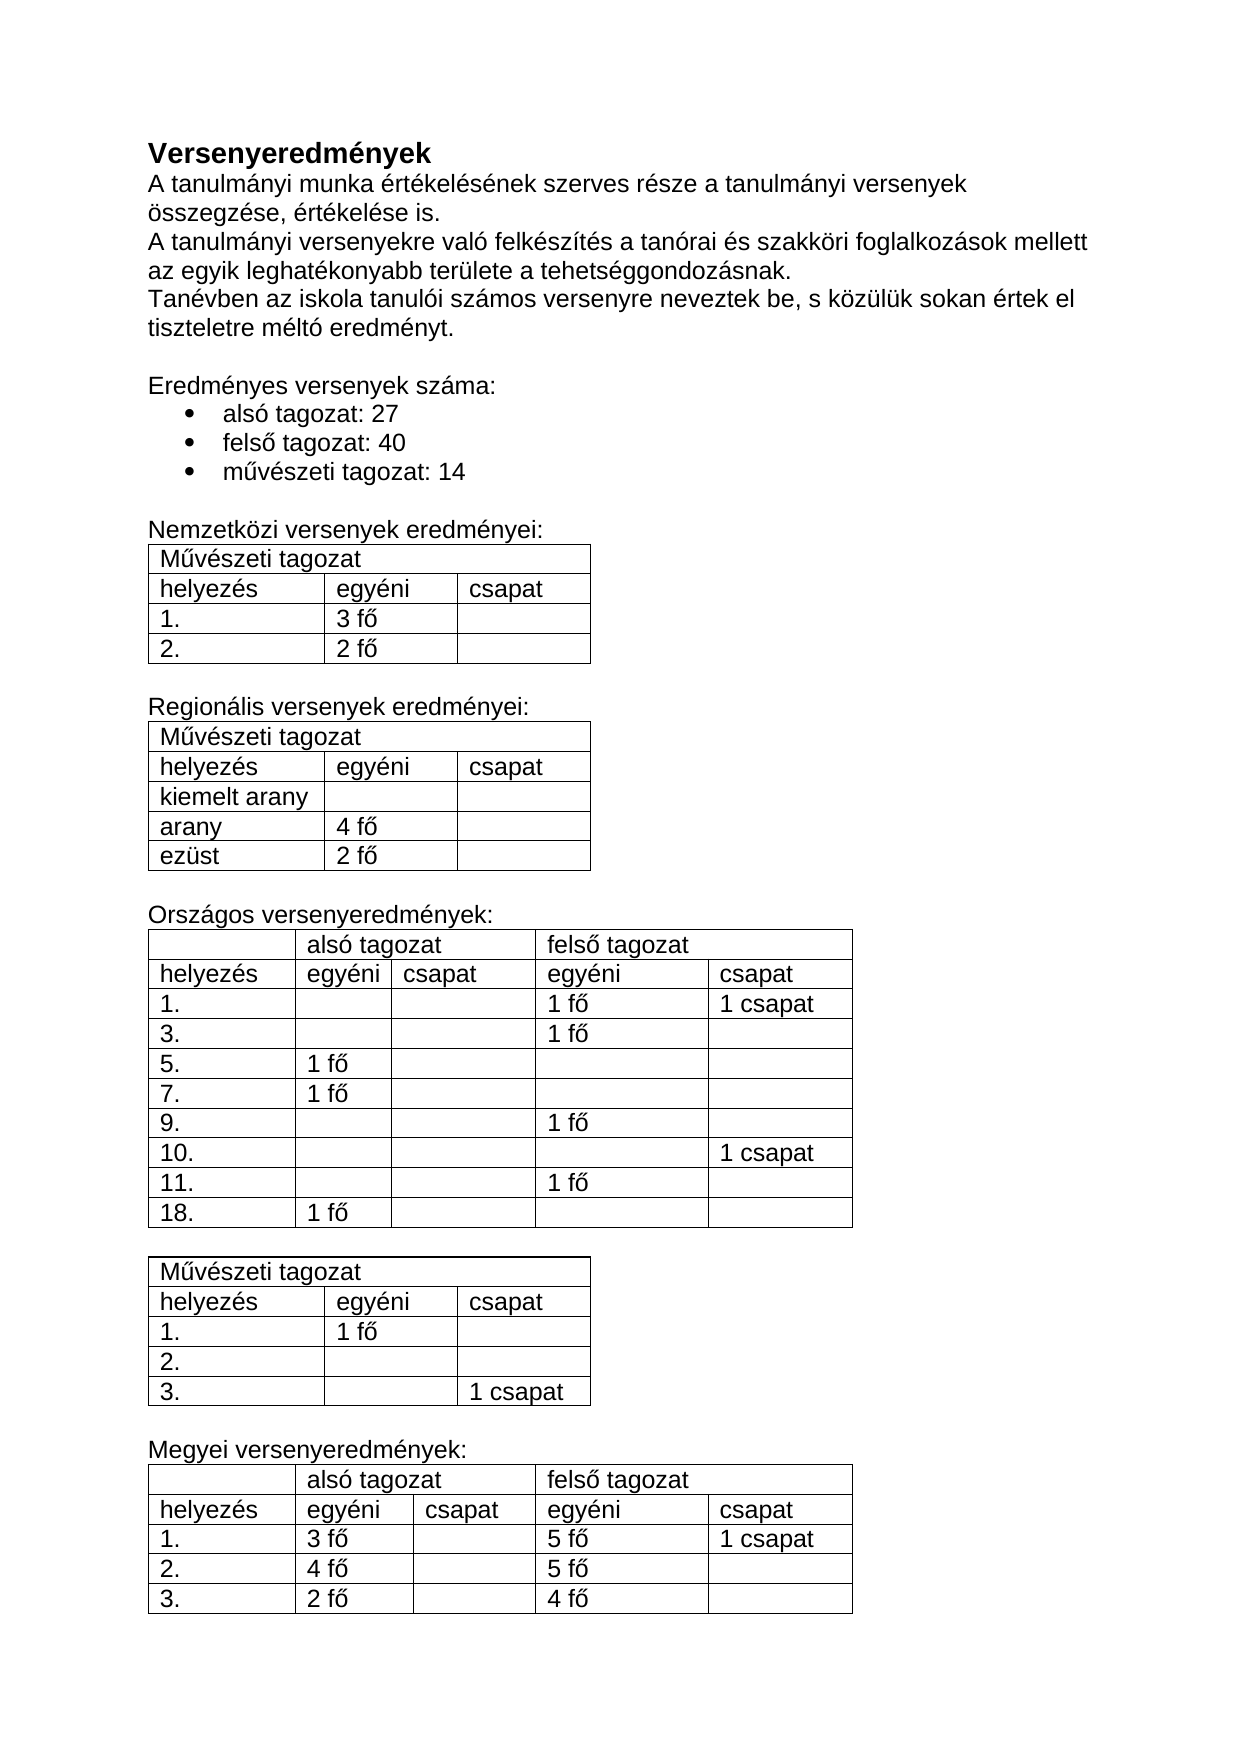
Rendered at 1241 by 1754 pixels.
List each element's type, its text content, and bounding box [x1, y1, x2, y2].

table_cell egyéni [325, 574, 457, 603]
table_cell [458, 782, 590, 811]
table_cell csapat [458, 1287, 590, 1316]
list művészeti tagozat: 14 [185, 457, 1092, 486]
text Eredményes versenyek száma: [148, 371, 1092, 399]
table_cell helyezés [149, 960, 295, 988]
table_cell [325, 782, 457, 811]
table_cell 5 fő [536, 1554, 708, 1583]
table_cell [458, 1317, 590, 1346]
table_cell 1 fő [536, 1019, 708, 1048]
table_cell csapat [414, 1495, 535, 1523]
table_cell 9. [149, 1109, 295, 1137]
table_cell 3 fő [296, 1525, 413, 1553]
table_cell helyezés [149, 574, 324, 603]
table_cell [709, 1079, 852, 1107]
table_cell 2 fő [325, 841, 457, 870]
table_cell 2 fő [296, 1584, 413, 1613]
table_cell [414, 1554, 535, 1583]
table_cell [296, 1019, 391, 1048]
table_cell [709, 1584, 852, 1613]
table_cell egyéni [536, 1495, 708, 1523]
table_cell [325, 1347, 457, 1376]
text Versenyeredmények [148, 136, 1092, 169]
table_cell [536, 1198, 708, 1227]
table_cell [392, 1138, 535, 1167]
table_cell 5. [149, 1049, 295, 1078]
table_cell [392, 1079, 535, 1107]
table_cell [536, 1079, 708, 1107]
table_cell helyezés [149, 1495, 295, 1523]
table_cell egyéni [536, 960, 708, 988]
table_cell [458, 634, 590, 663]
table_cell [709, 1109, 852, 1137]
table_header Művészeti tagozat [149, 545, 590, 573]
table_cell 1 fő [296, 1079, 391, 1107]
table_cell [296, 1138, 391, 1167]
table_cell 11. [149, 1168, 295, 1197]
table_cell 3. [149, 1584, 295, 1613]
text Regionális versenyek eredményei: [148, 692, 1092, 721]
table_cell [392, 989, 535, 1018]
table_cell [709, 1168, 852, 1197]
table_cell csapat [458, 574, 590, 603]
table_cell 3. [149, 1377, 324, 1405]
table_header felső tagozat [536, 1465, 852, 1494]
table_cell 1. [149, 1317, 324, 1346]
table_cell 2. [149, 634, 324, 663]
table_cell 2. [149, 1347, 324, 1376]
table_cell 1 fő [325, 1317, 457, 1346]
table_cell arany [149, 812, 324, 840]
table_cell [536, 1049, 708, 1078]
table_cell 1 fő [536, 1109, 708, 1137]
table_cell [296, 1168, 391, 1197]
table_cell 5 fő [536, 1525, 708, 1553]
table_cell 2. [149, 1554, 295, 1583]
table_header Művészeti tagozat [149, 722, 590, 751]
table_cell [392, 1109, 535, 1137]
text A tanulmányi munka értékelésének szerves része a tanulmányi versenyek összegzése, értékelése is. [148, 169, 1092, 227]
table_cell [296, 1109, 391, 1137]
table_cell 1 fő [536, 1168, 708, 1197]
table_cell [709, 1049, 852, 1078]
table_cell 1. [149, 604, 324, 633]
table_cell 18. [149, 1198, 295, 1227]
table_cell [458, 812, 590, 840]
table_cell 1 fő [296, 1198, 391, 1227]
table_cell [392, 1019, 535, 1048]
table_cell csapat [709, 960, 852, 988]
table_cell 1 fő [536, 989, 708, 1018]
table_cell helyezés [149, 1287, 324, 1316]
text A tanulmányi versenyekre való felkészítés a tanórai és szakköri foglalkozások mellett az egyik leghatékonyabb területe a tehetséggondozásnak. [148, 227, 1092, 284]
table_cell [392, 1049, 535, 1078]
table_cell 4 fő [325, 812, 457, 840]
table_cell [709, 1554, 852, 1583]
list alsó tagozat: 27 [185, 399, 1092, 428]
table_cell 7. [149, 1079, 295, 1107]
table_cell [392, 1168, 535, 1197]
table_cell 4 fő [296, 1554, 413, 1583]
table_cell ezüst [149, 841, 324, 870]
table_cell [709, 1198, 852, 1227]
table_cell 1 fő [296, 1049, 391, 1078]
table_cell 10. [149, 1138, 295, 1167]
table_cell helyezés [149, 752, 324, 781]
table_cell [325, 1377, 457, 1405]
table_cell [296, 989, 391, 1018]
table_cell 1 csapat [458, 1377, 590, 1405]
table_cell egyéni [325, 752, 457, 781]
text Országos versenyeredmények: [148, 900, 1092, 929]
table_header Művészeti tagozat [149, 1258, 590, 1286]
table_cell 1 csapat [709, 1525, 852, 1553]
table_header [149, 1465, 295, 1494]
text Megyei versenyeredmények: [148, 1435, 1092, 1464]
table_header alsó tagozat [296, 930, 535, 958]
table_cell [392, 1198, 535, 1227]
table_header alsó tagozat [296, 1465, 535, 1494]
table_cell egyéni [325, 1287, 457, 1316]
table_cell 1. [149, 1525, 295, 1553]
table_cell egyéni [296, 960, 391, 988]
table_cell [458, 1347, 590, 1376]
list felső tagozat: 40 [185, 428, 1092, 457]
table_cell [458, 841, 590, 870]
table_cell [458, 604, 590, 633]
table_cell [414, 1525, 535, 1553]
table_header [149, 930, 295, 958]
table_cell csapat [392, 960, 535, 988]
table_cell 2 fő [325, 634, 457, 663]
table_cell [536, 1138, 708, 1167]
text Nemzetközi versenyek eredményei: [148, 515, 1092, 543]
table_cell egyéni [296, 1495, 413, 1523]
table_header felső tagozat [536, 930, 852, 958]
table_cell 1 csapat [709, 989, 852, 1018]
table_cell csapat [458, 752, 590, 781]
table_cell csapat [709, 1495, 852, 1523]
table_cell 3. [149, 1019, 295, 1048]
table_cell kiemelt arany [149, 782, 324, 811]
table_cell [414, 1584, 535, 1613]
table_cell 1. [149, 989, 295, 1018]
table_cell 1 csapat [709, 1138, 852, 1167]
text Tanévben az iskola tanulói számos versenyre neveztek be, s közülük sokan értek el tiszteletre méltó eredményt. [148, 284, 1092, 342]
table_cell [709, 1019, 852, 1048]
table_cell 3 fő [325, 604, 457, 633]
table_cell 4 fő [536, 1584, 708, 1613]
